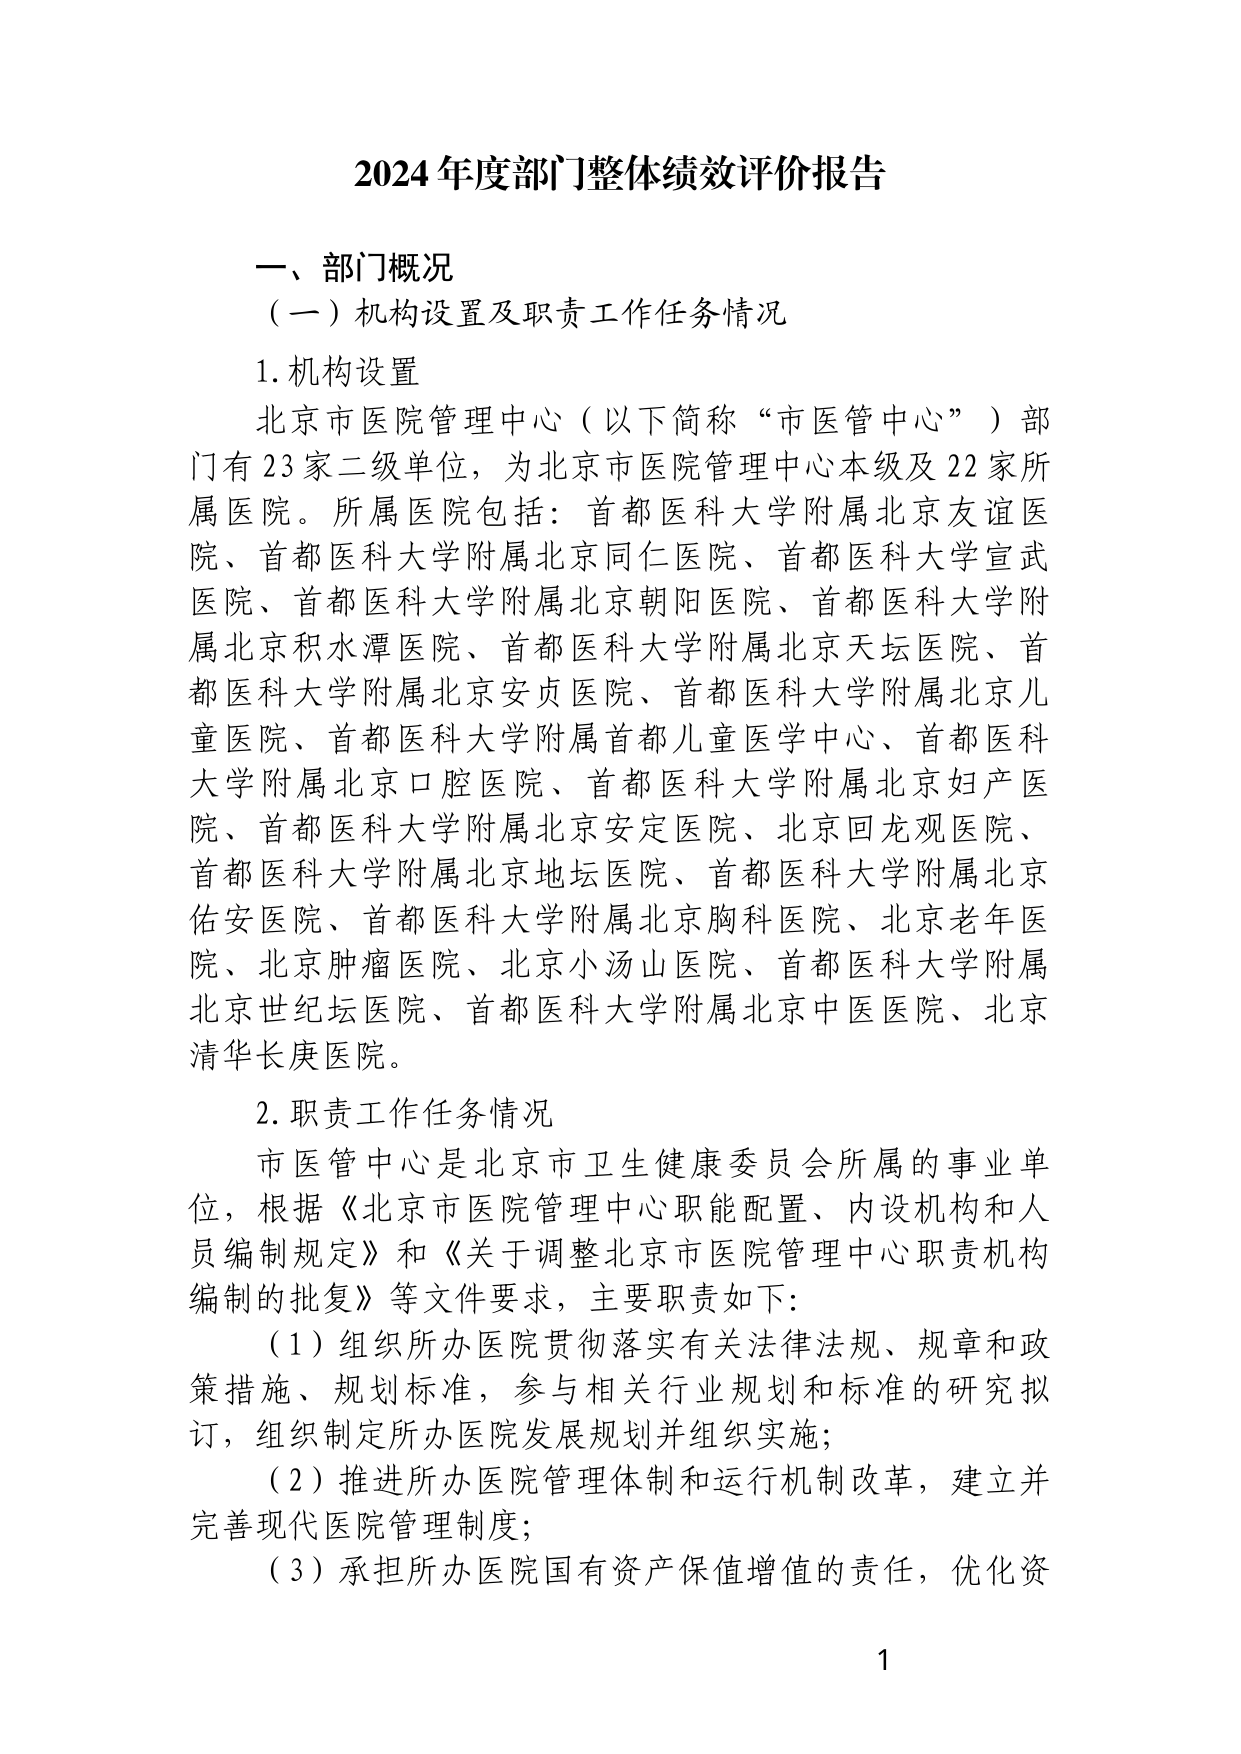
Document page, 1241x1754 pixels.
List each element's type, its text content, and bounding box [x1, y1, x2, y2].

text 一、部门概况 [187, 243, 1053, 288]
list 1.机构设置 [187, 333, 1053, 396]
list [187, 1546, 1053, 1591]
list 2.职责工作任务情况 [187, 1075, 1053, 1138]
text （一）机构设置及职责工作任务情况 [187, 288, 1053, 333]
list 推进所办医院管理体制和运行机制改革，建立并完善现代医院管理制度； [187, 1455, 1053, 1546]
text 2024年度部门整体绩效评价报告 [187, 152, 1053, 197]
list 组织所办医院贯彻落实有关法律法规、规章和政策措施、规划标准，参与相关行业规划和标准的研究拟订，组织制定所办医院发展规划并组织实施； [187, 1319, 1053, 1455]
text 北京市医院管理中心（以下简称“市医管中心”）部门有23家二级单位，为北京市医院管理中心本级及22家所属医院。所属医院包括：首都医科大学附属北京友谊医院、首都医科大学附属北京同仁医院、首都医科大学宣武医院、首都医科大学附属北京朝阳医院、首都医科大学附属北京积水潭医院、首都医科大学附属北京天坛医院、首都医科大学附属北京安贞医院、首都医科大学附属北京儿童医院、首都医科大学附属首都儿童医学中心、首都医科大学附属北京口腔医院、首都医科大学附属北京妇产医院、首都医科大学附属北京安定医院、北京回龙观医院、首都医科大学附属北京地坛医院、首都医科大学附属北京佑安医院、首都医科大学附属北京胸科医院、北京老年医院、北京肿瘤医院、北京小汤山医院、首都医科大学附属北京世纪坛医院、首都医科大学附属北京中医医院、北京清华长庚医院。 [187, 396, 1053, 1075]
list 市医管中心是北京市卫生健康委员会所属的事业单位，根据《北京市医院管理中心职能配置、内设机构和人员编制规定》和《关于调整北京市医院管理中心职责机构编制的批复》等文件要求，主要职责如下： [187, 1138, 1053, 1319]
